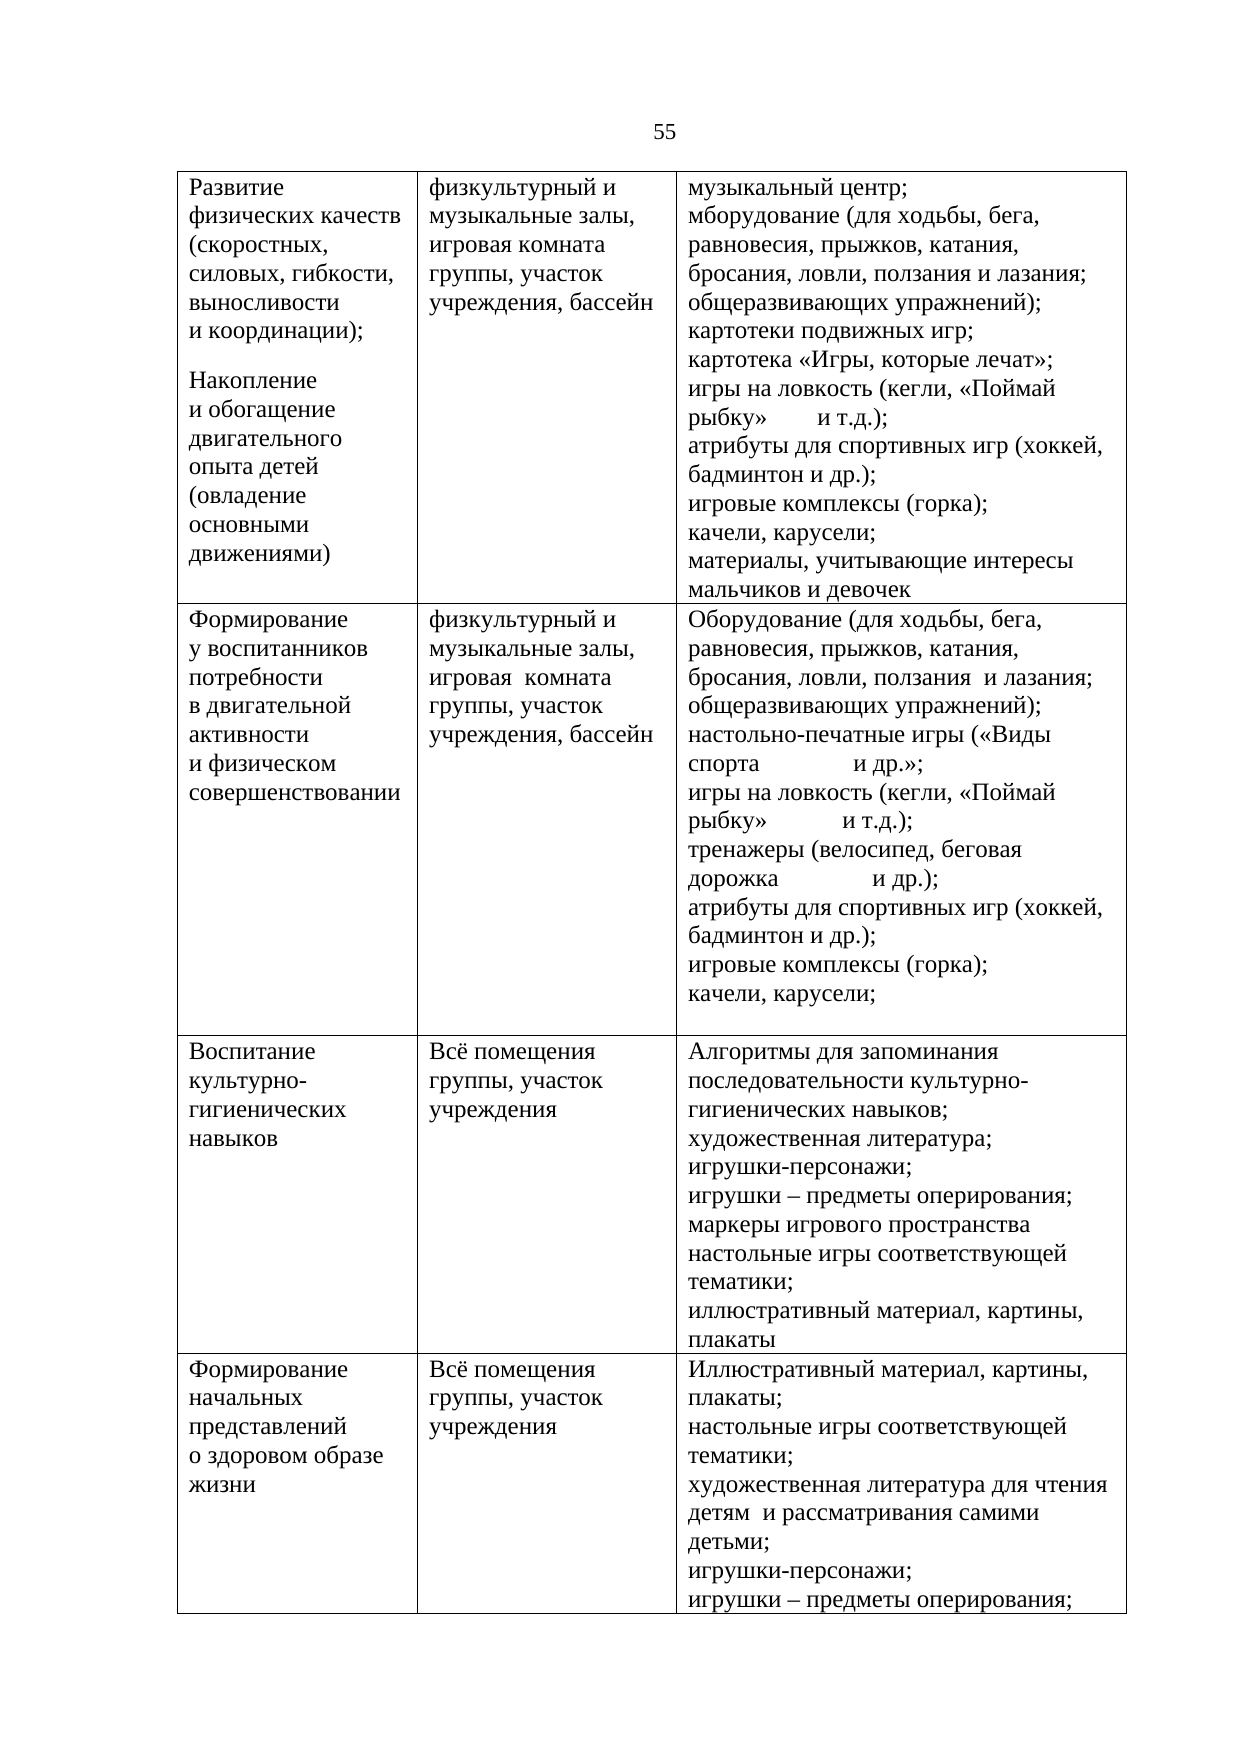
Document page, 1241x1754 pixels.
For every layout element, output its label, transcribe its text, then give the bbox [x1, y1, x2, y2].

table_cell Воспитание культурно-гигиенических навыков [178, 1036, 417, 1353]
table_cell Всё помещения группы, участок учреждения [418, 1036, 676, 1353]
table_cell Алгоритмы для запоминания последовательности культурно-гигиенических навыков; художественная литература; игрушки-персонажи; игрушки – предметы оперирования; маркеры игрового пространства настольные игры соответствующей тематики; иллюстративный материал, картины, плакаты [677, 1036, 1126, 1353]
table_cell физкультурный и музыкальные залы, игровая комната группы, участок учреждения, бассейн [418, 604, 676, 1035]
table_cell музыкальный центр; мборудование (для ходьбы, бега, равновесия, прыжков, катания, бросания, ловли, ползания и лазания; общеразвивающих упражнений); картотеки подвижных игр; картотека «Игры, которые лечат»; игры на ловкость (кегли, «Поймай рыбку» и т.д.); атрибуты для спортивных игр (хоккей, бадминтон и др.); игровые комплексы (горка); качели, карусели; материалы, учитывающие интересы мальчиков и девочек [677, 172, 1126, 603]
table_cell Развитие физических качеств (скоростных, силовых, гибкости, выносливости и координации); Накопление и обогащение двигательного опыта детей (овладение основными движениями) [178, 172, 417, 603]
table_cell Формирование у воспитанников потребности в двигательной активности и физическом совершенствовании [178, 604, 417, 1035]
table_cell Оборудование (для ходьбы, бега, равновесия, прыжков, катания, бросания, ловли, ползания и лазания; общеразвивающих упражнений); настольно-печатные игры («Виды спорта и др.»; игры на ловкость (кегли, «Поймай рыбку» и т.д.); тренажеры (велосипед, беговая дорожка и др.); атрибуты для спортивных игр (хоккей, бадминтон и др.); игровые комплексы (горка); качели, карусели; [677, 604, 1126, 1035]
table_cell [677, 1354, 1126, 1612]
table_cell физкультурный и музыкальные залы, игровая комната группы, участок учреждения, бассейн [418, 172, 676, 603]
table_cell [178, 1354, 417, 1612]
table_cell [418, 1354, 676, 1612]
